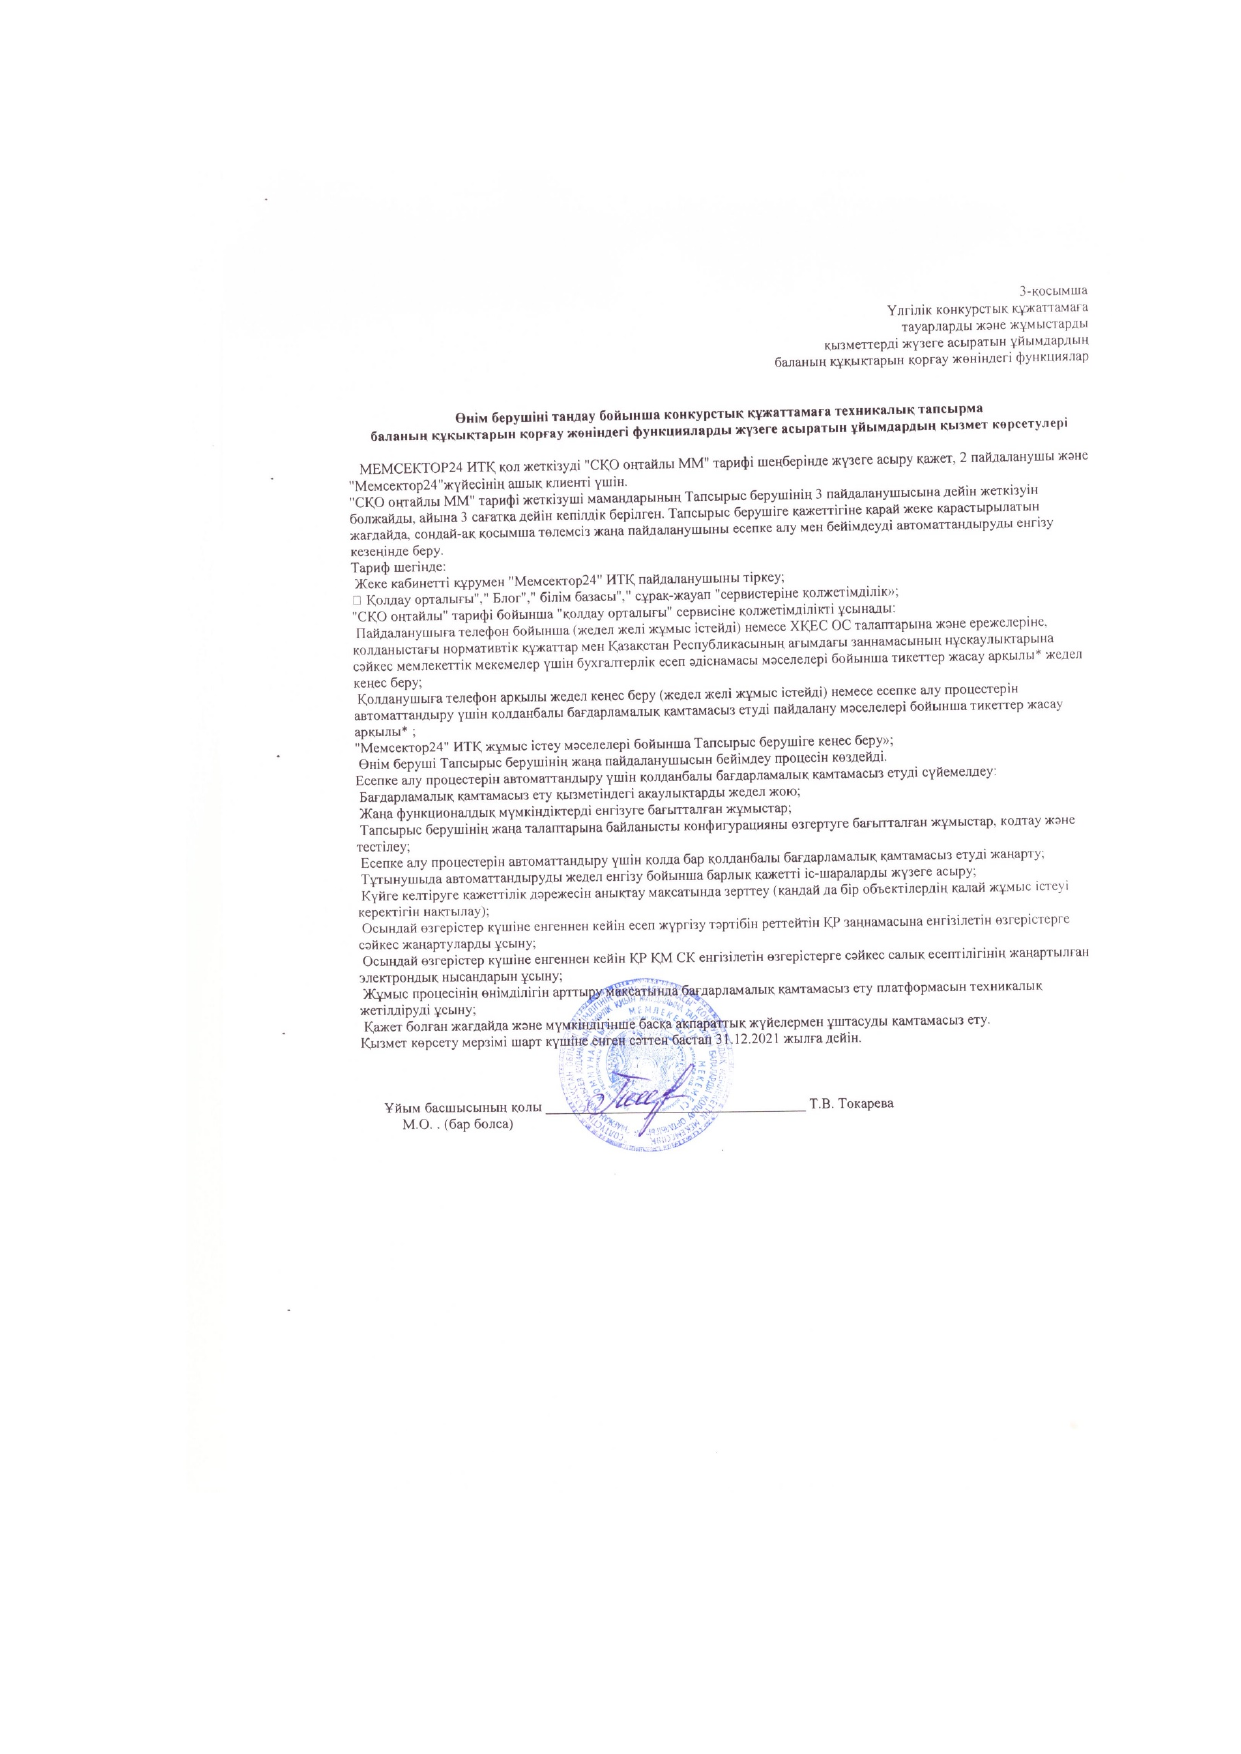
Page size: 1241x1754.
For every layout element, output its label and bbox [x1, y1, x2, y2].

picture [177, 161, 1152, 1501]
